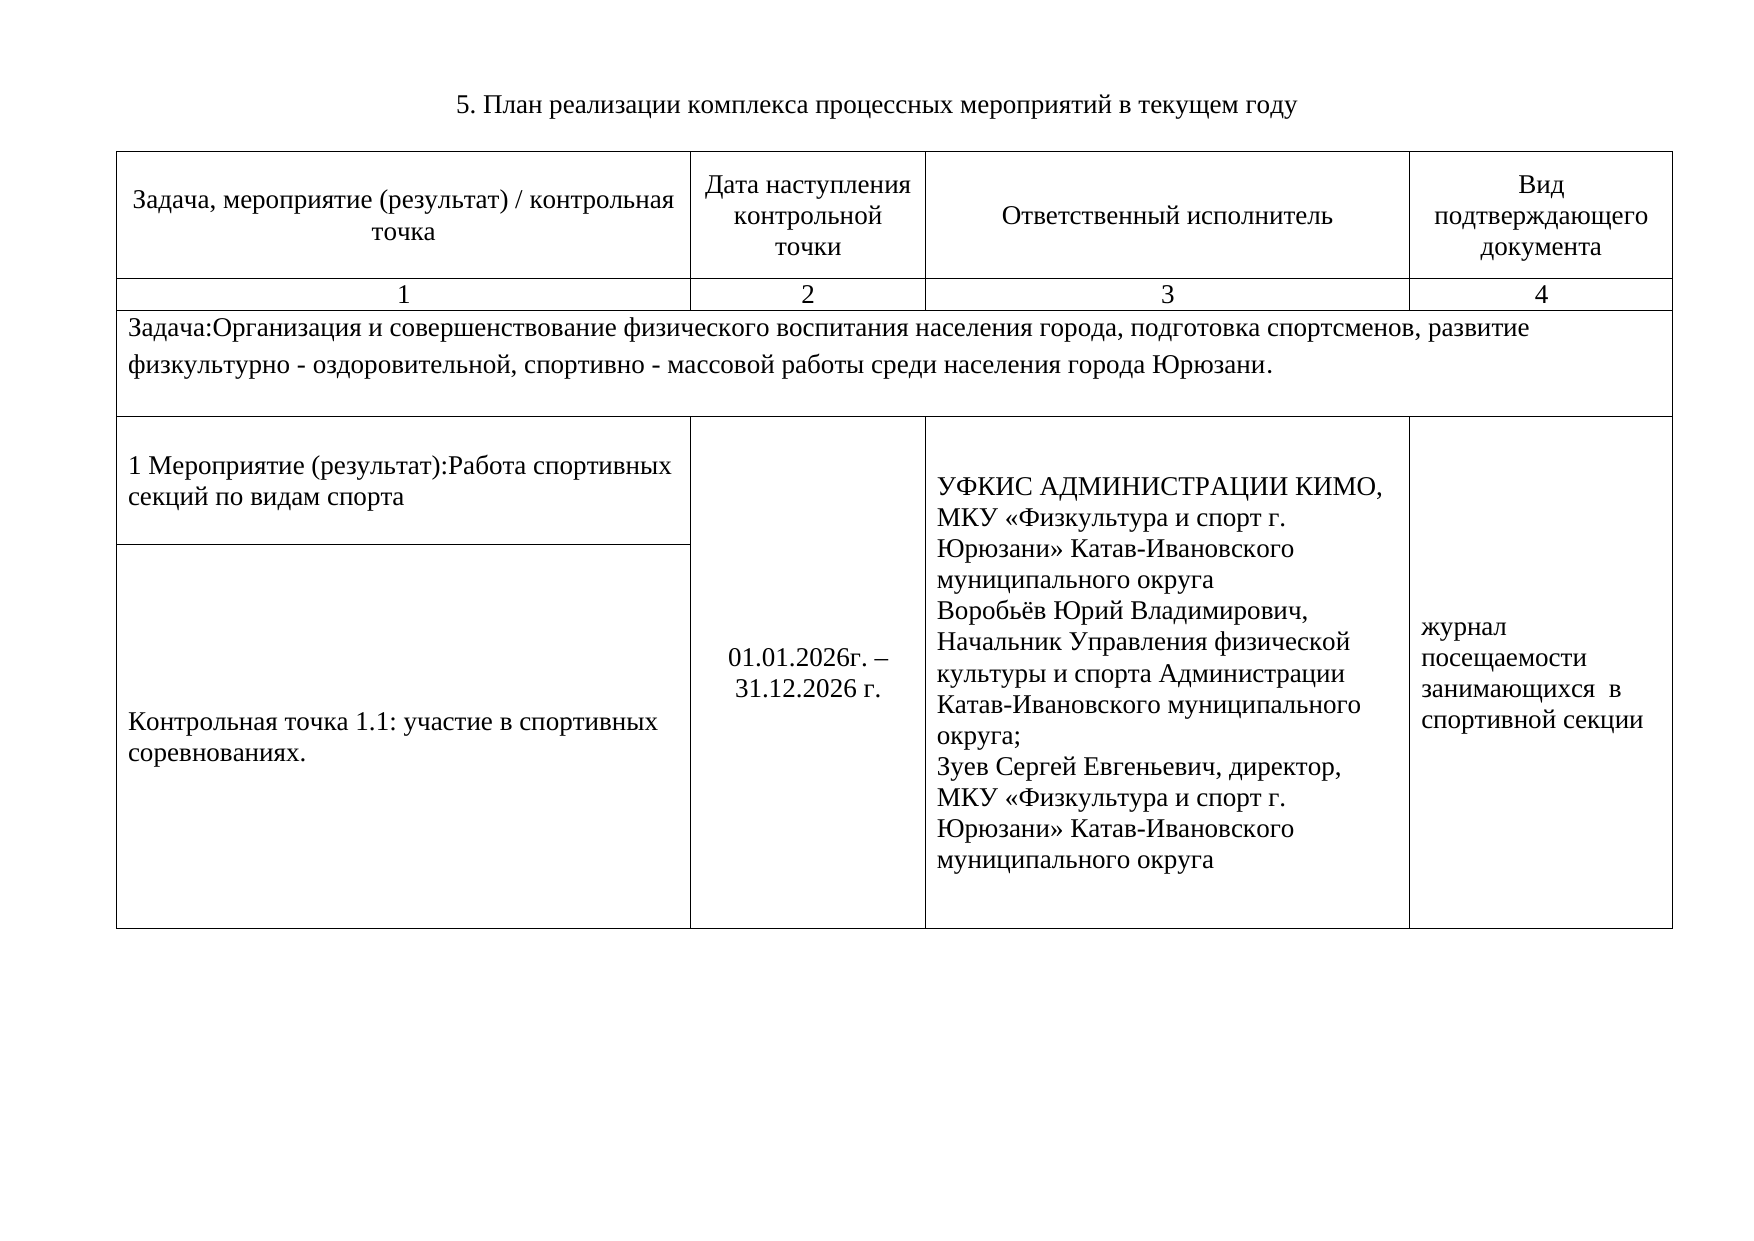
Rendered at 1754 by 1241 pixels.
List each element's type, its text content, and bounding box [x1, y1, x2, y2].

table_cell 1 [117, 279, 690, 310]
table_cell 2 [691, 279, 925, 310]
table_cell 01.01.2026г. –31.12.2026 г. [691, 417, 925, 928]
table_cell Задача:Организация и совершенствование физического воспитания населения города, подготовка спортсменов, развитие физкультурно - оздоровительной, спортивно - массовой работы среди населения города Юрюзани. [117, 311, 1672, 416]
table_cell 4 [1410, 279, 1672, 310]
table_header Дата наступления контрольной точки [691, 152, 925, 278]
table_header Задача, мероприятие (результат) / контрольная точка [117, 152, 690, 278]
table_cell УФКИС АДМИНИСТРАЦИИ КИМО, МКУ «Физкультура и спорт г. Юрюзани» Катав-Ивановского муниципального округа Воробьёв Юрий Владимирович, Начальник Управления физической культуры и спорта Администрации Катав-Ивановского муниципального округа; Зуев Сергей Евгеньевич, директор, МКУ «Физкультура и спорт г. Юрюзани» Катав-Ивановского муниципального округа [926, 417, 1409, 928]
table_header Вид подтверждающего документа [1410, 152, 1672, 278]
text 5. План реализации комплекса процессных мероприятий в текущем году [118, 88, 1636, 120]
table_cell журнал посещаемости занимающихся в спортивной секции [1410, 417, 1672, 928]
table_header Ответственный исполнитель [926, 152, 1409, 278]
table_cell Контрольная точка 1.1: участие в спортивных соревнованиях. [117, 545, 690, 928]
table_cell 1 Мероприятие (результат):Работа спортивных секций по видам спорта [117, 417, 690, 544]
table_cell 3 [926, 279, 1409, 310]
